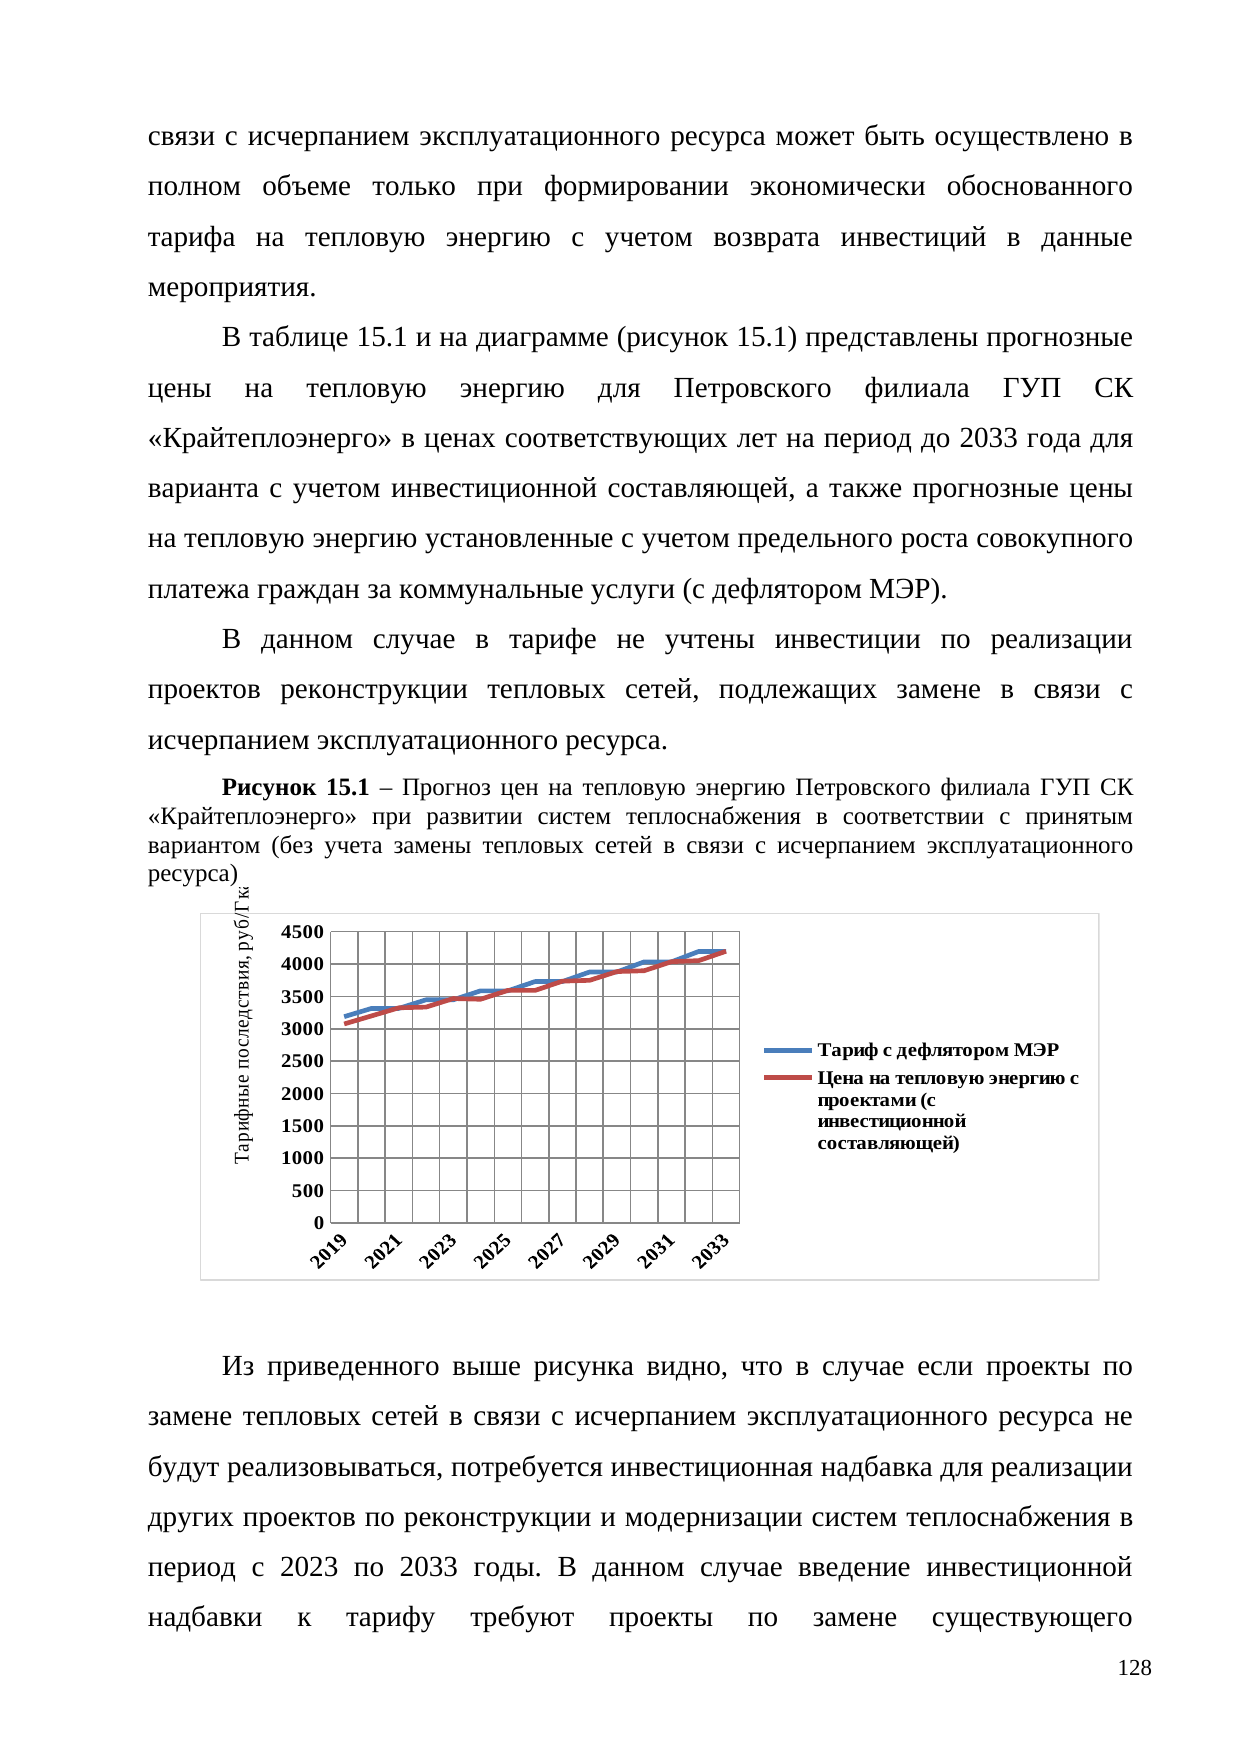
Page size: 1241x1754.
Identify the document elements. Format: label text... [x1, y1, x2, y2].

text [148, 1348, 1134, 1633]
text В таблице 15.1 и на диаграмме (рисунок 15.1) представлены прогнозные цены на тепловую энергию для Петровского филиала ГУП СК «Крайтеплоэнерго» в ценах соответствующих лет на период до 2033 года для варианта с учетом инвестиционной составляющей, а также прогнозные цены на тепловую энергию установленные с учетом предельного роста совокупного платежа граждан за коммунальные услуги (с дефлятором МЭР). [148, 319, 1134, 604]
text Рисунок 15.1 – Прогноз цен на тепловую энергию Петровского филиала ГУП СК «Крайтеплоэнерго» при развитии систем теплоснабжения в соответствии с принятым вариантом (без учета замены тепловых сетей в связи с исчерпанием эксплуатационного ресурса) [148, 772, 1134, 887]
text В данном случае в тарифе не учтены инвестиции по реализации проектов реконструкции тепловых сетей, подлежащих замене в связи с исчерпанием эксплуатационного ресурса. [148, 621, 1134, 755]
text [148, 118, 1134, 303]
